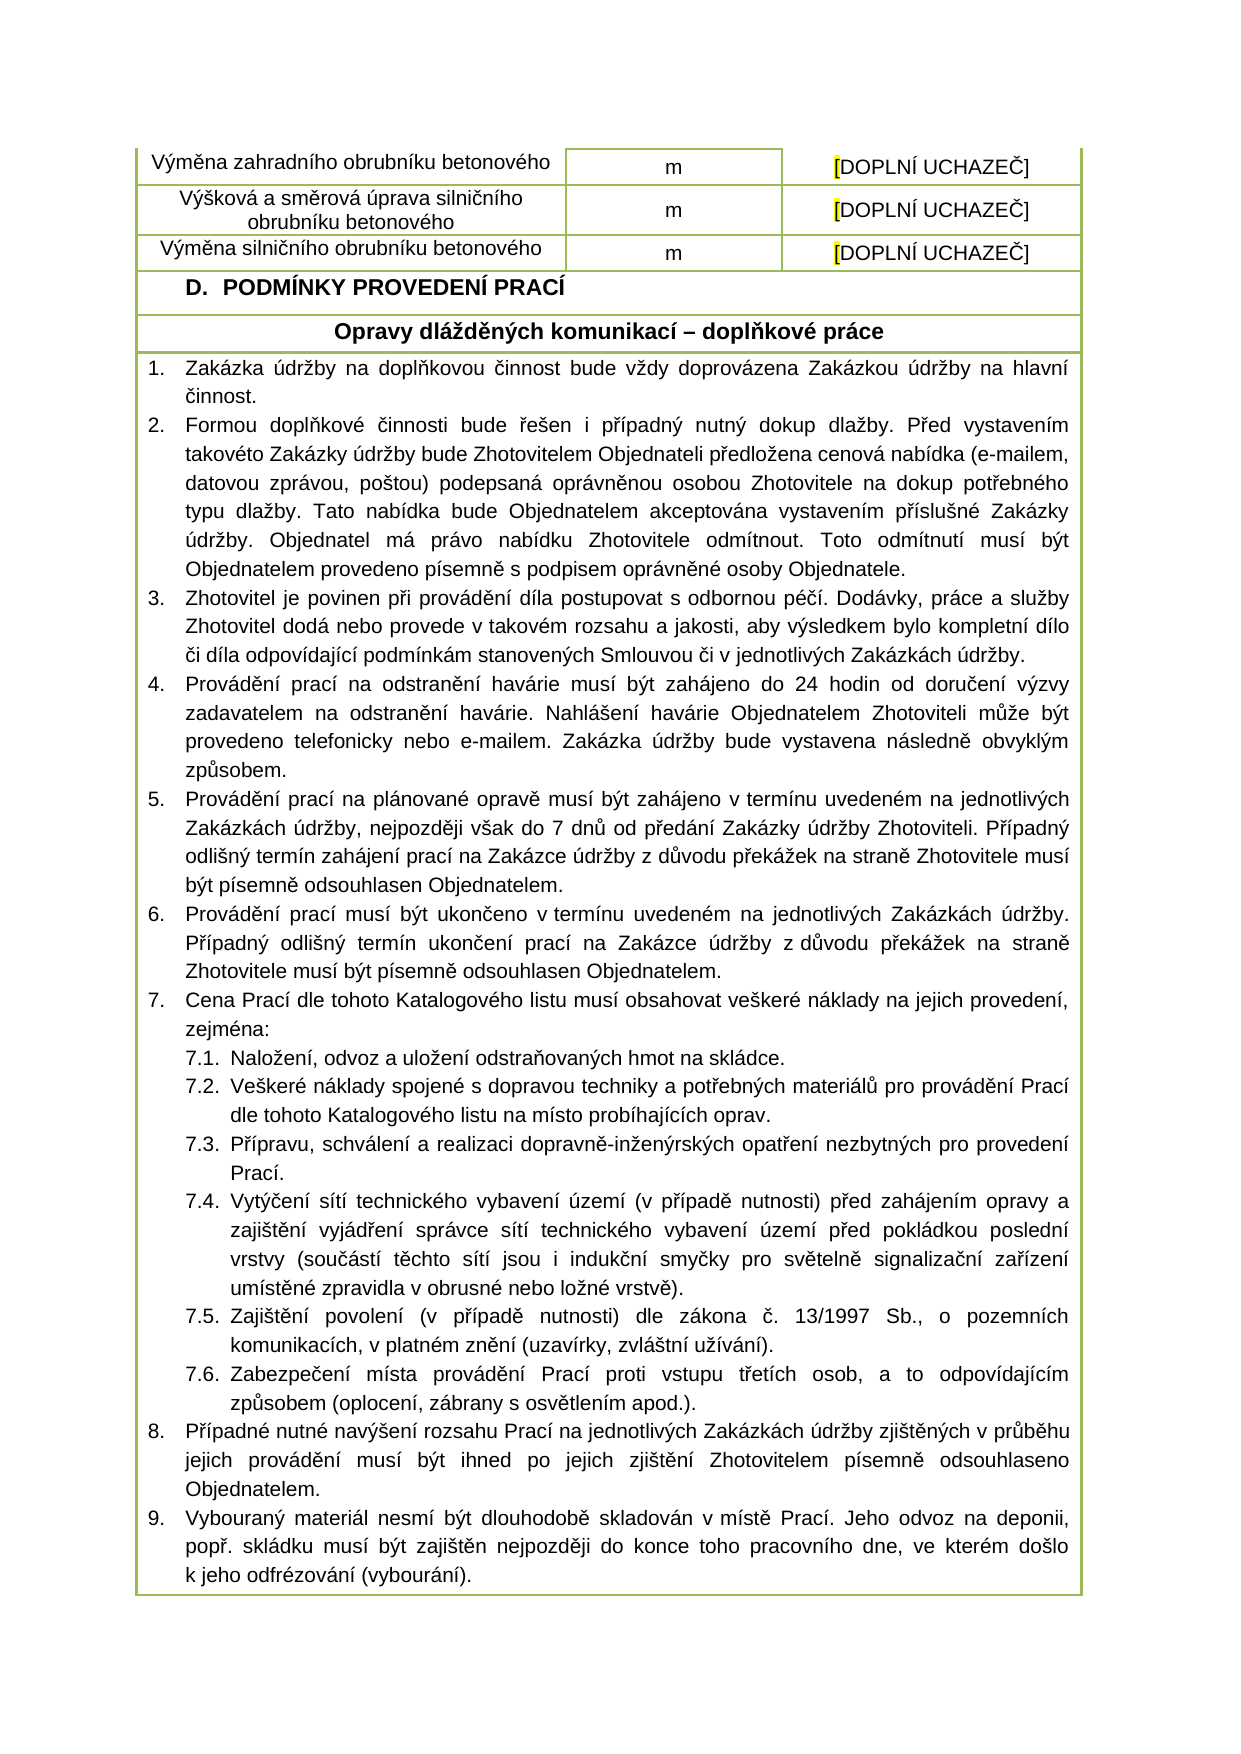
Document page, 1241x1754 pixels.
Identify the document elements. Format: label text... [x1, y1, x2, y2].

table_cell [783, 186, 1080, 234]
table_cell Výšková a směrová úprava silničního obrubníku betonového [138, 186, 565, 234]
table_cell m [567, 186, 781, 234]
table_cell Výměna silničního obrubníku betonového [138, 236, 565, 270]
table_cell Opravy dlážděných komunikací – doplňkové práce [138, 316, 1080, 351]
table_cell [783, 148, 1080, 184]
table_cell m [567, 236, 781, 270]
table_cell Výměna zahradního obrubníku betonového [138, 148, 565, 184]
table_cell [138, 354, 1080, 1594]
table_cell m [567, 150, 781, 184]
table_cell [783, 236, 1080, 270]
table_cell Podmínky provedení PRACÍ [138, 272, 1080, 314]
